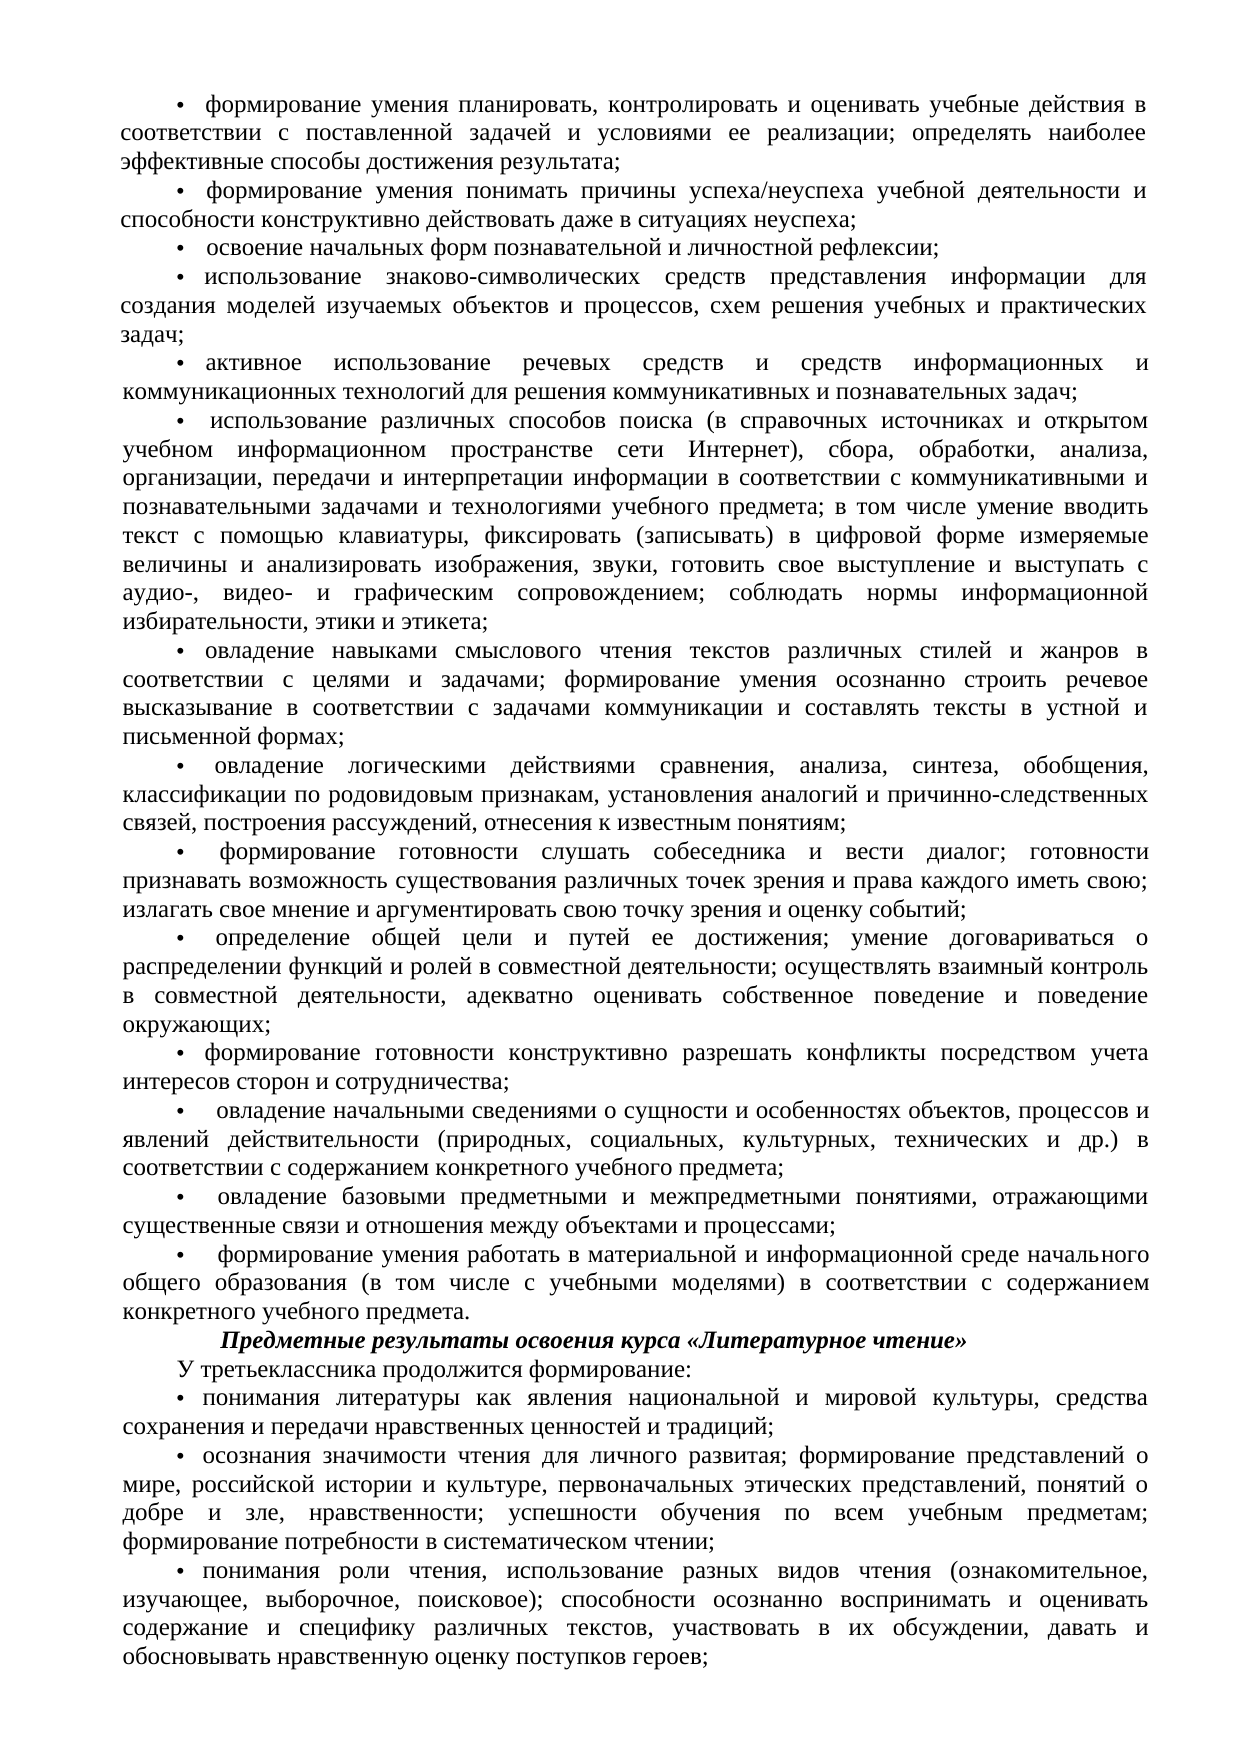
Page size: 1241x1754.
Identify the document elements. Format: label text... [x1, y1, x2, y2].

list формирование умения понимать причины успеха/неуспеха учебной деятельности и способности конструктивно действовать даже в ситуациях неуспеха; [120, 175, 1147, 232]
list овладение логическими действиями сравнения, анализа, синтеза, обобщения, классификации по родовидовым признакам, установления аналогий и причинно-следственных связей, построения рассуждений, отнесения к известным понятиям; [122, 750, 1149, 836]
list формирование готовности слушать собеседника и вести диалог; готовности признавать возможность существования различных точек зрения и права каждого иметь свою; излагать свое мнение и аргументировать свою точку зрения и оценку событий; [122, 836, 1149, 922]
list овладение начальными сведениями о сущности и особенностях объектов, процессов и явлений действительности (природных, социальных, культурных, технических и др.) в соответствии с содержанием конкретного учебного предмета; [122, 1095, 1149, 1181]
list осознания значимости чтения для личного развитая; формирование представлений о мире, российской истории и культуре, первоначальных этических представлений, понятий о добре и зле, нравственности; успешности обучения по всем учебным предметам; формирование потребности в систематическом чтении; [122, 1440, 1149, 1555]
list формирование умения планировать, контролировать и оценивать учебные действия в соответствии с поставленной задачей и условиями ее реализации; определять наиболее эффективные способы достижения результата; [120, 89, 1147, 175]
list освоение начальных форм познавательной и личностной рефлексии; [120, 232, 1147, 261]
list понимания литературы как явления национальной и мировой культуры, средства сохранения и передачи нравственных ценностей и традиций; [122, 1382, 1149, 1440]
text Предметные результаты освоения курса «Литературное чтение» [220, 1325, 1151, 1354]
list овладение навыками смыслового чтения текстов различных стилей и жанров в соответствии с целями и задачами; формирование умения осознанно строить речевое высказывание в соответствии с задачами коммуникации и составлять тексты в устной и письменной формах; [122, 635, 1149, 750]
list понимания роли чтения, использование разных видов чтения (ознакомительное, изучающее, выборочное, поисковое); способности осознанно воспринимать и оценивать содержание и специфику различных текстов, участвовать в их обсуждении, давать и обосновывать нравственную оценку поступков героев; [122, 1555, 1149, 1670]
list использование различных способов поиска (в справочных источниках и открытом учебном информационном пространстве сети Интернет), сбора, обработки, анализа, организации, передачи и интерпретации информации в соответствии с коммуникативными и познавательными задачами и технологиями учебного предмета; в том числе умение вводить текст с помощью клавиатуры, фиксировать (записывать) в цифровой форме измеряемые величины и анализировать изображения, звуки, готовить свое выступление и выступать с аудио-, видео- и графическим сопровождением; соблюдать нормы информационной избирательности, этики и этикета; [122, 405, 1149, 635]
list использование знаково-символических средств представления информации для создания моделей изучаемых объектов и процессов, схем решения учебных и практических задач; [120, 261, 1147, 347]
list определение общей цели и путей ее достижения; умение договариваться о распределении функций и ролей в совместной деятельности; осуществлять взаимный контроль в совместной деятельности, адекватно оценивать собственное поведение и поведение окружающих; [122, 922, 1149, 1037]
list активное использование речевых средств и средств информационных и коммуникационных технологий для решения коммуникативных и познавательных задач; [122, 347, 1149, 405]
list овладение базовыми предметными и межпредметными понятиями, отражающими существенные связи и отношения между объектами и процессами; [122, 1181, 1149, 1239]
list формирование готовности конструктивно разрешать конфликты посредством учета интересов сторон и сотрудничества; [122, 1037, 1149, 1095]
list формирование умения работать в материальной и информационной среде начального общего образования (в том числе с учебными моделями) в соответствии с содержанием конкретного учебного предмета. [122, 1239, 1149, 1325]
text У третьеклассника продолжится формирование: [122, 1354, 1151, 1382]
